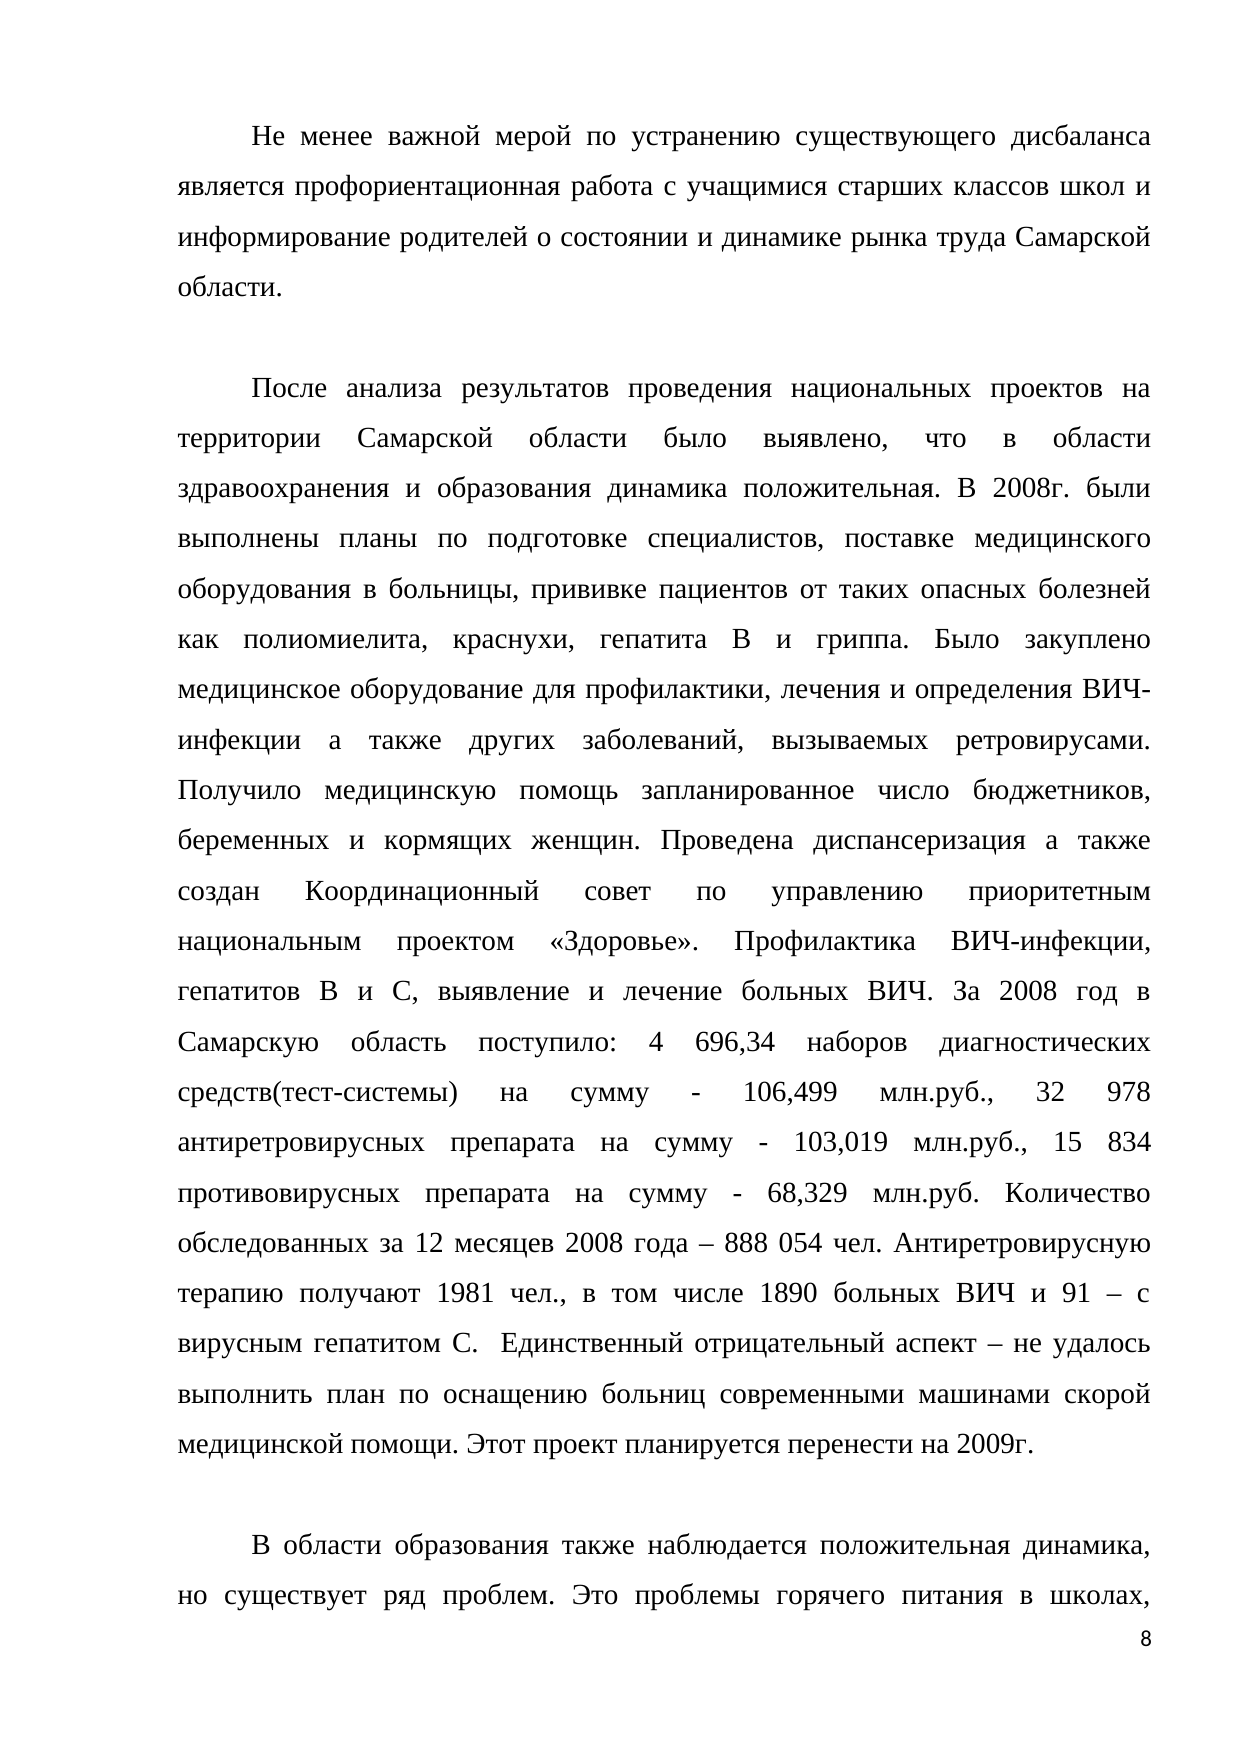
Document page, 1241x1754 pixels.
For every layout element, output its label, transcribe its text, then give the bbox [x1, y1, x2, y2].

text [177, 1527, 1152, 1611]
text После анализа результатов проведения национальных проектов на территории Самарской области было выявлено, что в области здравоохранения и образования динамика положительная. В 2008г. были выполнены планы по подготовке специалистов, поставке медицинского оборудования в больницы, прививке пациентов от таких опасных болезней как полиомиелита, краснухи, гепатита В и гриппа. Было закуплено медицинское оборудование для профилактики, лечения и определения ВИЧ-инфекции а также других заболеваний, вызываемых ретровирусами. Получило медицинскую помощь запланированное число бюджетников, беременных и кормящих женщин. Проведена диспансеризация а также создан Координационный совет по управлению приоритетным национальным проектом «Здоровье». Профилактика ВИЧ-инфекции, гепатитов В и С, выявление и лечение больных ВИЧ. За 2008 год в Самарскую область поступило: 4 696,34 наборов диагностических средств(тест-системы) на сумму - 106,499 млн.руб., 32 978 антиретровирусных препарата на сумму - 103,019 млн.руб., 15 834 противовирусных препарата на сумму - 68,329 млн.руб. Количество обследованных за 12 месяцев 2008 года – 888 054 чел. Антиретровирусную терапию получают 1981 чел., в том числе 1890 больных ВИЧ и 91 – с вирусным гепатитом С. Единственный отрицательный аспект – не удалось выполнить план по оснащению больниц современными машинами скорой медицинской помощи. Этот проект планируется перенести на 2009г. [177, 370, 1152, 1460]
text Не менее важной мерой по устранению существующего дисбаланса является профориентационная работа с учащимися старших классов школ и информирование родителей о состоянии и динамике рынка труда Самарской области. [177, 118, 1152, 303]
